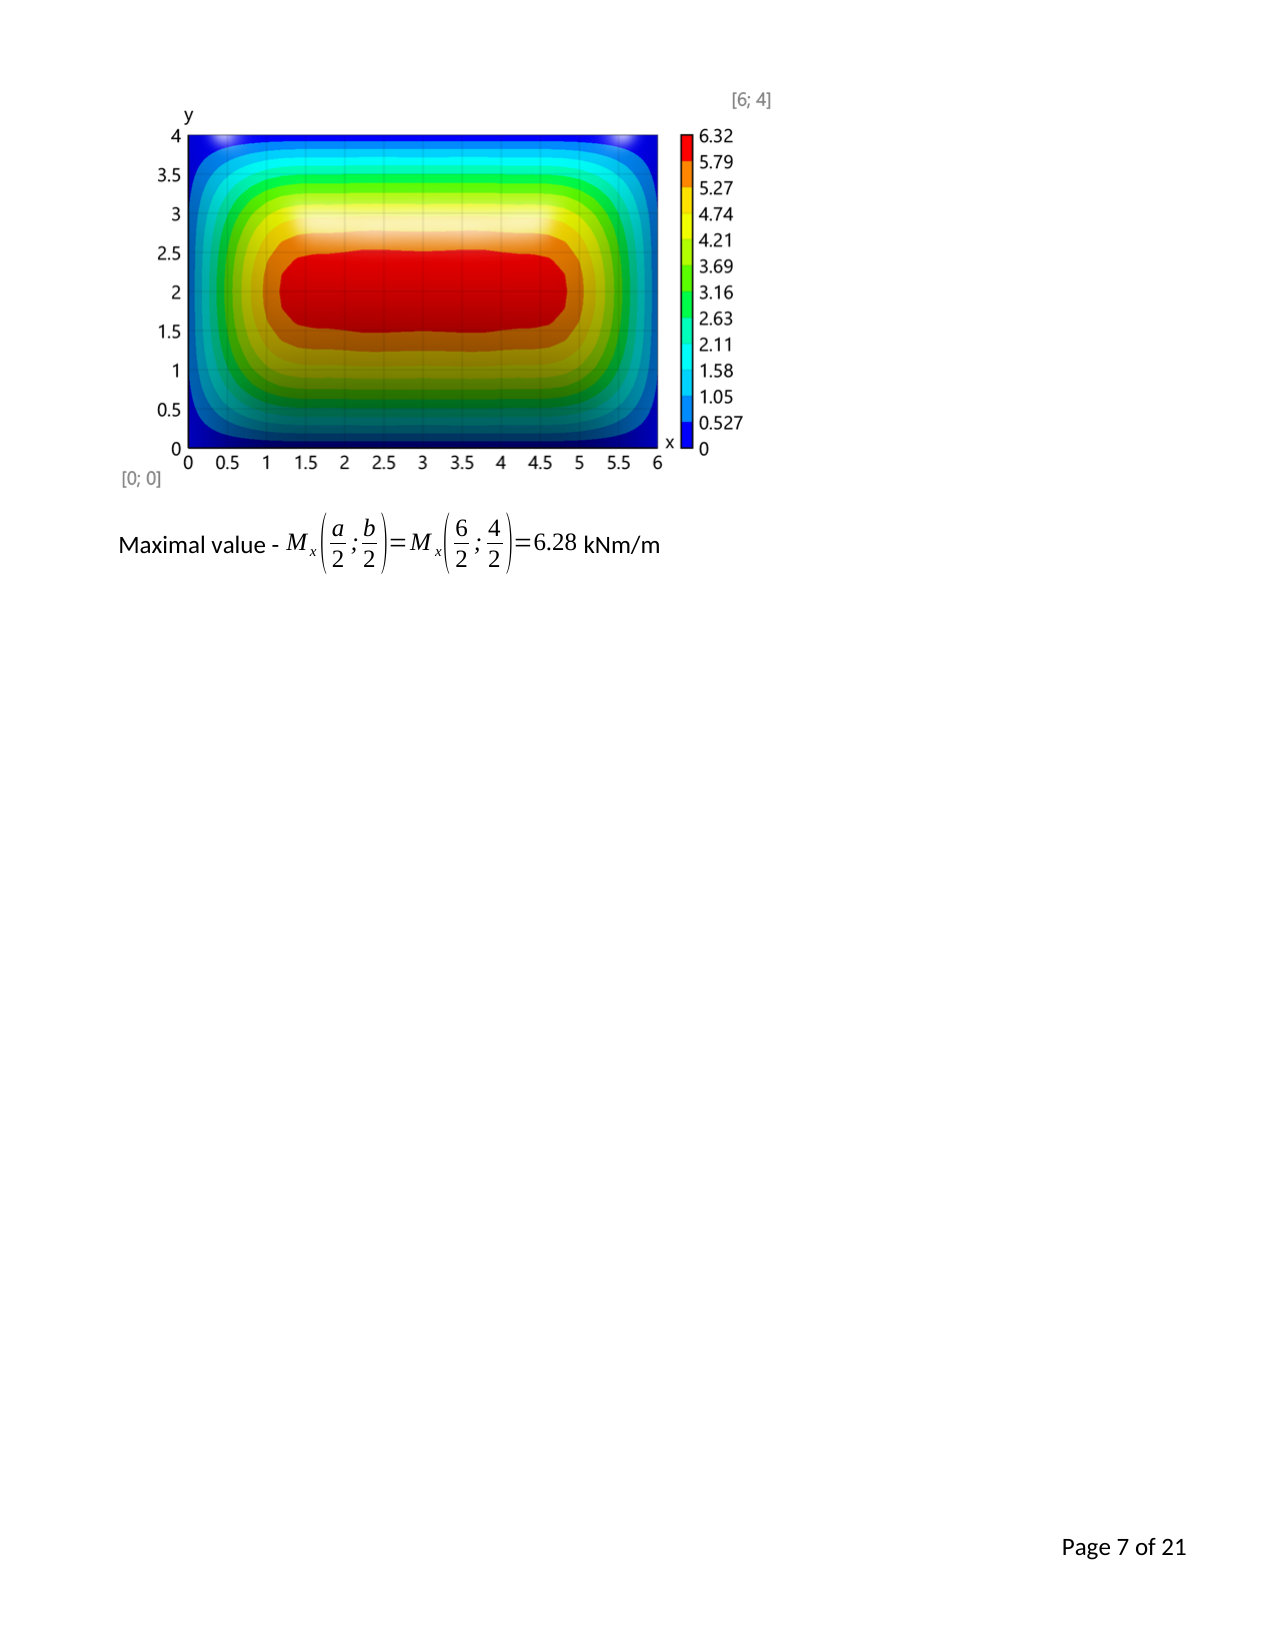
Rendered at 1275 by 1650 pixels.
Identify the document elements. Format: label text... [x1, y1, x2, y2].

text Maximal value - kNm/m [118, 512, 1186, 577]
picture [118, 88, 775, 495]
